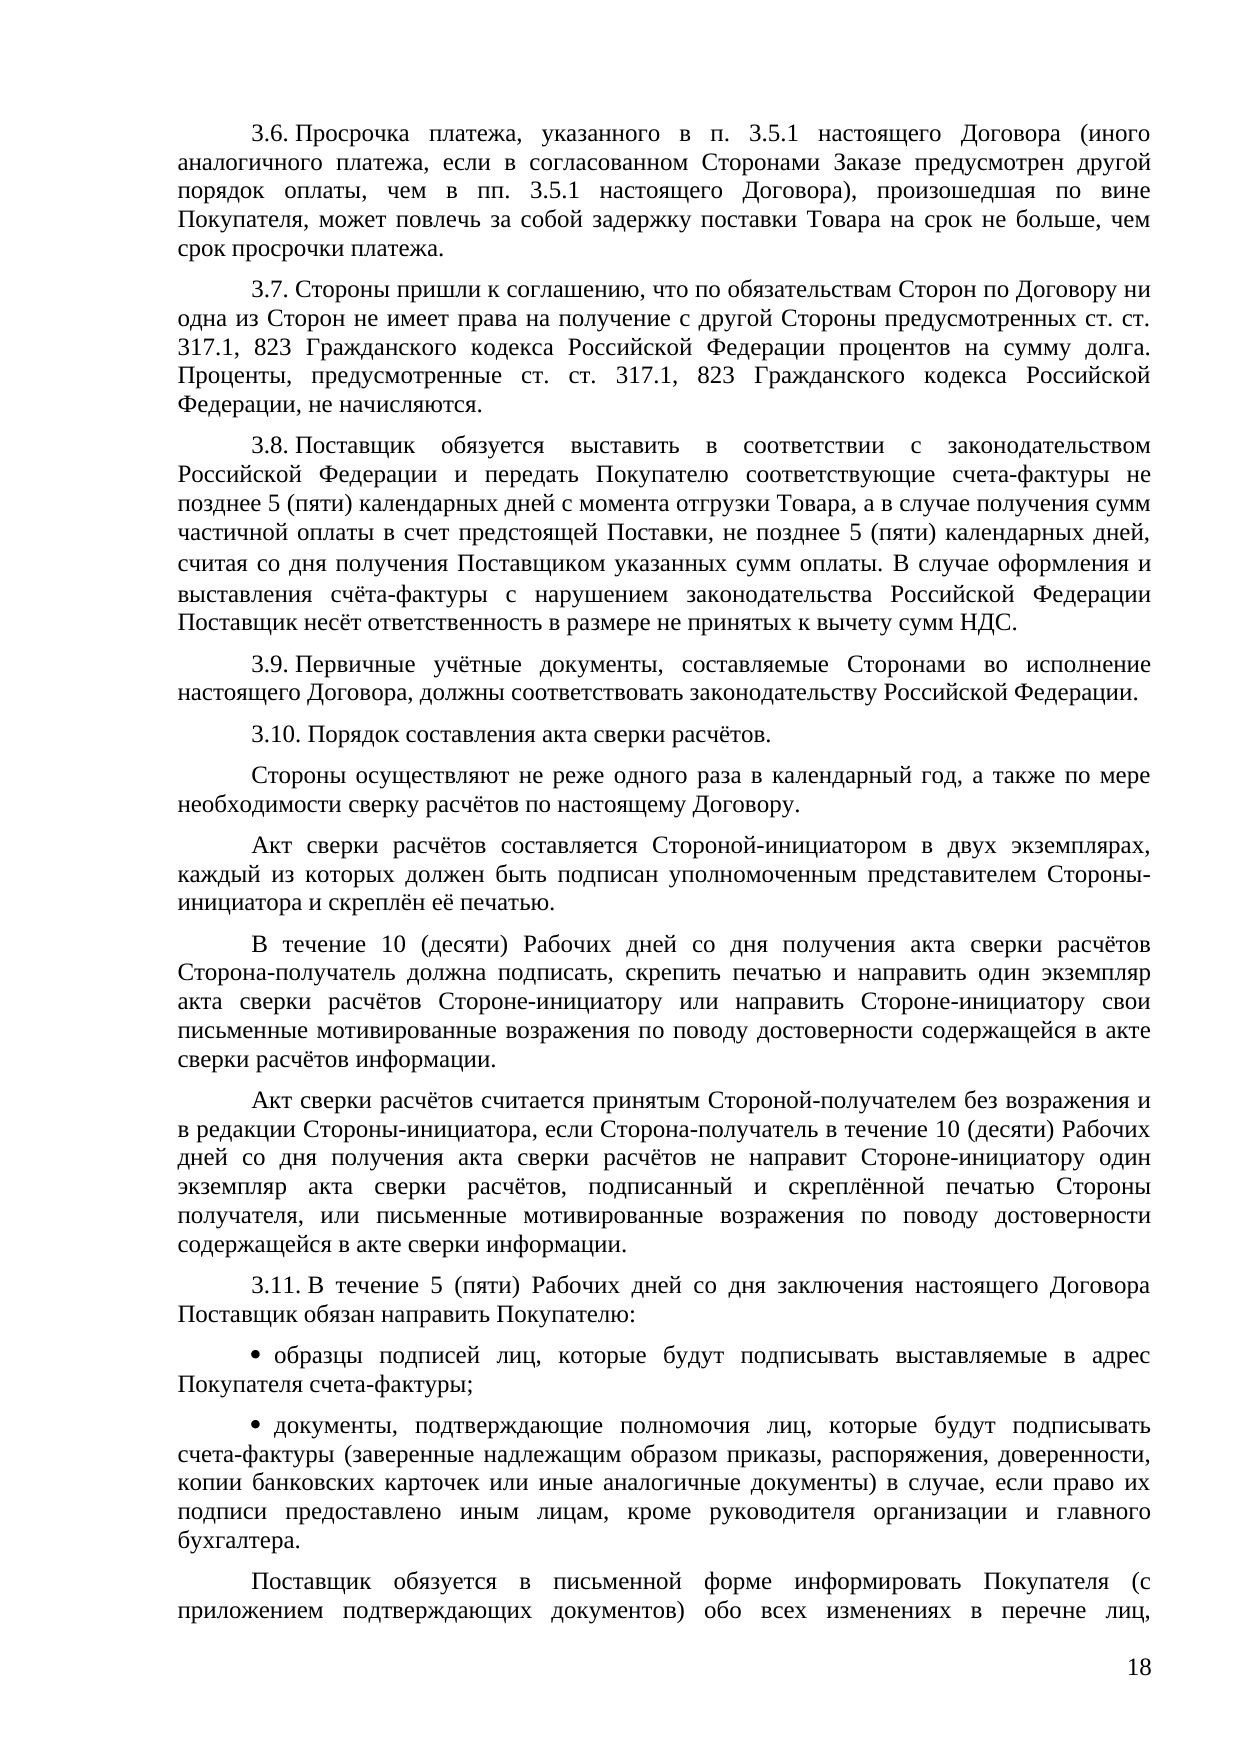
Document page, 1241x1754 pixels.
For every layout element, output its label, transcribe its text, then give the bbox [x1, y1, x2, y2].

list Порядок составления акта сверки расчётов. [177, 719, 1152, 747]
list Поставщик обязуется выставить в соответствии с законодательством Российской Федерации и передать Покупателю соответствующие счета-фактуры не позднее 5 (пяти) календарных дней с момента отгрузки Товара, а в случае получения сумм частичной оплаты в счет предстоящей Поставки, не позднее 5 (пяти) календарных дней, считая со дня получения Поставщиком указанных сумм оплаты. В случае оформления и выставления счёта-фактуры с нарушением законодательства Российской Федерации Поставщик несёт ответственность в размере не принятых к вычету сумм НДС. [177, 431, 1152, 636]
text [177, 1566, 1152, 1624]
text Стороны осуществляют не реже одного раза в календарный год, а также по мере необходимости сверку расчётов по настоящему Договору. [177, 760, 1152, 817]
list Просрочка платежа, указанного в п. 3.5.1 настоящего Договора (иного аналогичного платежа, если в согласованном Сторонами Заказе предусмотрен другой порядок оплаты, чем в пп. 3.5.1 настоящего Договора), произошедшая по вине Покупателя, может повлечь за собой задержку поставки Товара на срок не больше, чем срок просрочки платежа. [177, 118, 1152, 262]
list Стороны пришли к соглашению, что по обязательствам Сторон по Договору ни одна из Сторон не имеет права на получение с другой Стороны предусмотренных ст. ст. 317.1, 823 Гражданского кодекса Российской Федерации процентов на сумму долга. Проценты, предусмотренные ст. ст. 317.1, 823 Гражданского кодекса Российской Федерации, не начисляются. [177, 274, 1152, 418]
text Акт сверки расчётов составляется Стороной-инициатором в двух экземплярах, каждый из которых должен быть подписан уполномоченным представителем Стороны-инициатора и скреплён её печатью. [177, 830, 1152, 916]
list В течение 5 (пяти) Рабочих дней со дня заключения настоящего Договора Поставщик обязан направить Покупателю: [177, 1270, 1152, 1327]
text В течение 10 (десяти) Рабочих дней со дня получения акта сверки расчётов Сторона-получатель должна подписать, скрепить печатью и направить один экземпляр акта сверки расчётов Стороне-инициатору или направить Стороне-инициатору свои письменные мотивированные возражения по поводу достоверности содержащейся в акте сверки расчётов информации. [177, 929, 1152, 1072]
list документы, подтверждающие полномочия лиц, которые будут подписывать счета-фактуры (заверенные надлежащим образом приказы, распоряжения, доверенности, копии банковских карточек или иные аналогичные документы) в случае, если право их подписи предоставлено иным лицам, кроме руководителя организации и главного бухгалтера. [177, 1410, 1152, 1554]
list Первичные учётные документы, составляемые Сторонами во исполнение настоящего Договора, должны соответствовать законодательству Российской Федерации. [177, 649, 1152, 706]
text Акт сверки расчётов считается принятым Стороной-получателем без возражения и в редакции Стороны-инициатора, если Сторона-получатель в течение 10 (десяти) Рабочих дней со дня получения акта сверки расчётов не направит Стороне-инициатору один экземпляр акта сверки расчётов, подписанный и скреплённой печатью Стороны получателя, или письменные мотивированные возражения по поводу достоверности содержащейся в акте сверки информации. [177, 1085, 1152, 1257]
list образцы подписей лиц, которые будут подписывать выставляемые в адрес Покупателя счета-фактуры; [177, 1340, 1152, 1397]
